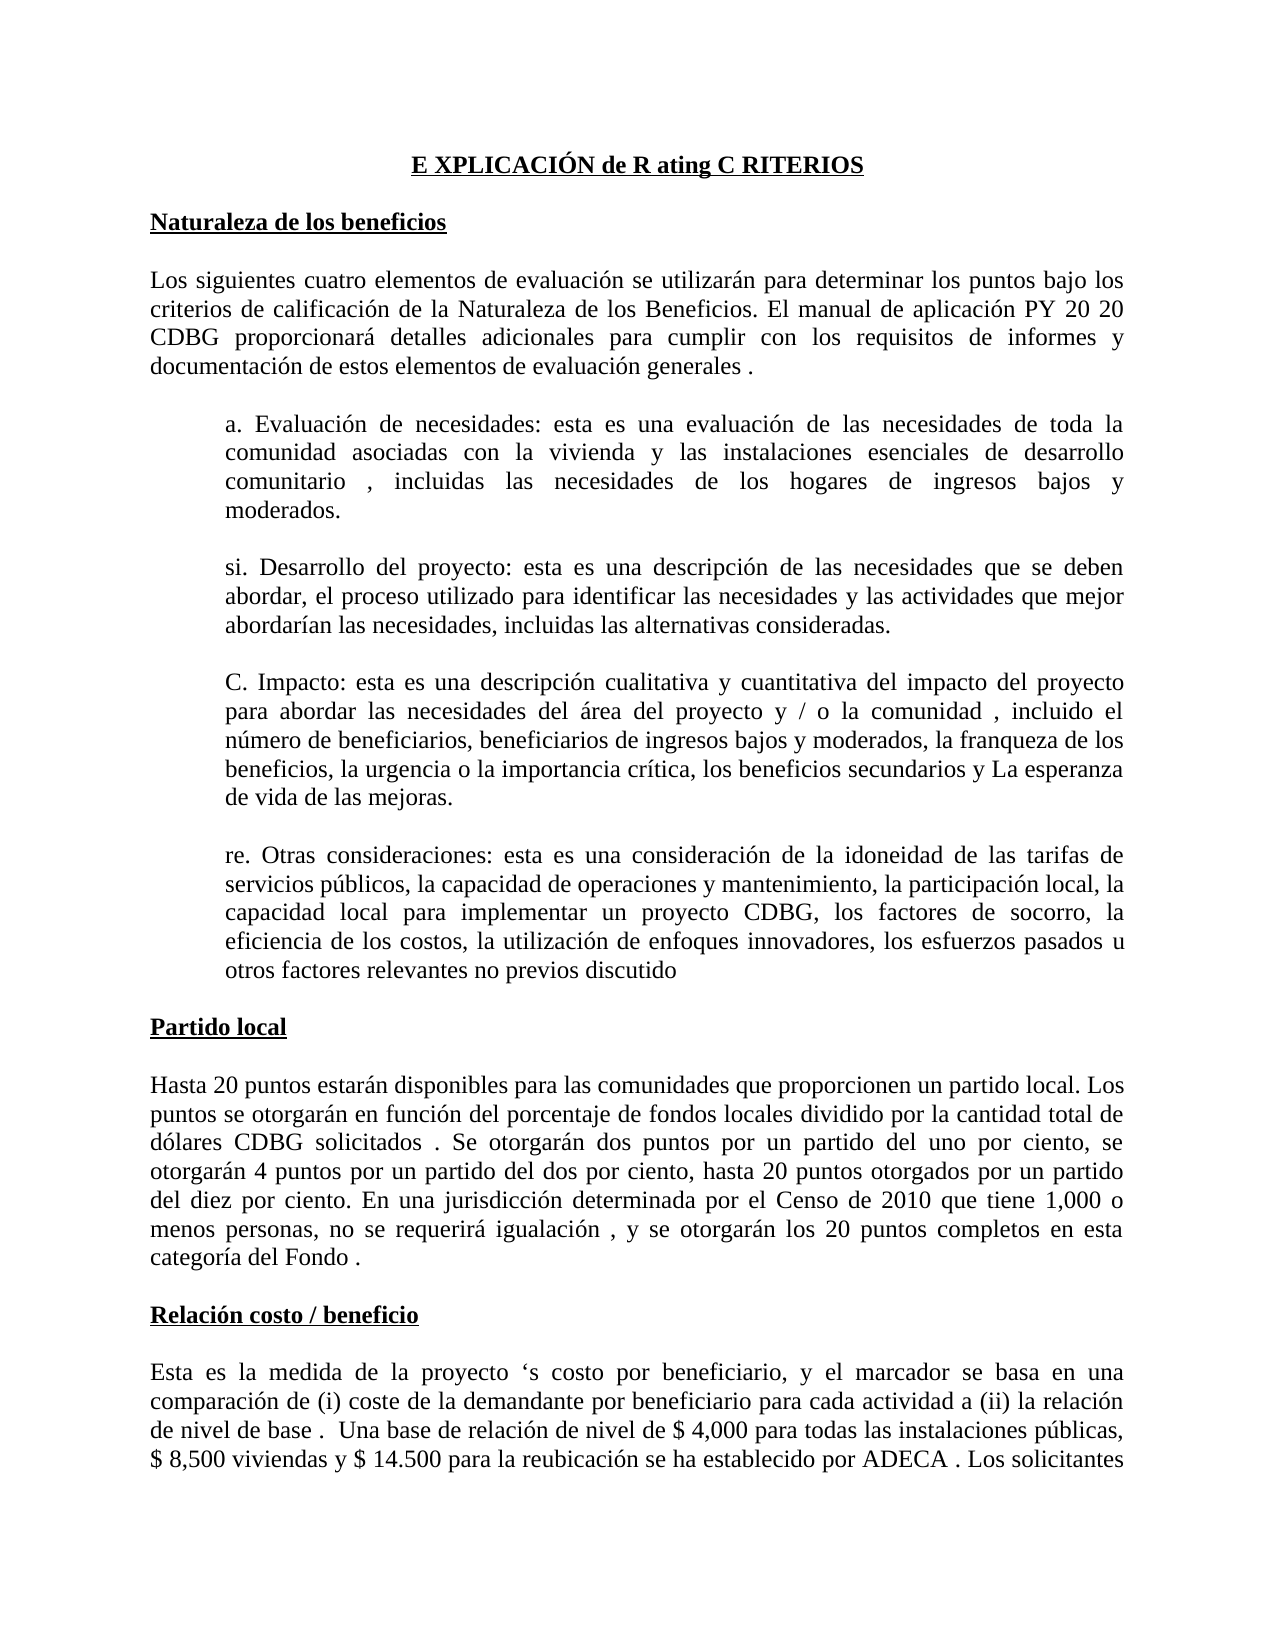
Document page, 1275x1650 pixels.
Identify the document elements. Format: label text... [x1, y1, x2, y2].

text E XPLICACIÓN de R ating C RITERIOS [150, 150, 1125, 179]
text Hasta 20 puntos estarán disponibles para las comunidades que proporcionen un partido local. Los puntos se otorgarán en función del porcentaje de fondos locales dividido por la cantidad total de dólares CDBG solicitados . Se otorgarán dos puntos por un partido del uno por ciento, se otorgarán 4 puntos por un partido del dos por ciento, hasta 20 puntos otorgados por un partido del diez por ciento. En una jurisdicción determinada por el Censo de 2010 que tiene 1,000 o menos personas, no se requerirá igualación , y se otorgarán los 20 puntos completos en esta categoría del Fondo . [150, 1070, 1125, 1271]
text Partido local [150, 1012, 1125, 1041]
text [150, 1357, 1125, 1472]
text C. Impacto: esta es una descripción cualitativa y cuantitativa del impacto del proyecto para abordar las necesidades del área del proyecto y / o la comunidad , incluido el número de beneficiarios, beneficiarios de ingresos bajos y moderados, la franqueza de los beneficios, la urgencia o la importancia crítica, los beneficios secundarios y La esperanza de vida de las mejoras. [225, 667, 1125, 811]
text Relación costo / beneficio [150, 1300, 1125, 1329]
text re. Otras consideraciones: esta es una consideración de la idoneidad de las tarifas de servicios públicos, la capacidad de operaciones y mantenimiento, la participación local, la capacidad local para implementar un proyecto CDBG, los factores de socorro, la eficiencia de los costos, la utilización de enfoques innovadores, los esfuerzos pasados ​​u otros factores relevantes no previos discutido [225, 840, 1125, 984]
text si. Desarrollo del proyecto: esta es una descripción de las necesidades que se deben abordar, el proceso utilizado para identificar las necesidades y las actividades que mejor abordarían las necesidades, incluidas las alternativas consideradas. [225, 552, 1125, 639]
text Los siguientes cuatro elementos de evaluación se utilizarán para determinar los puntos bajo los criterios de calificación de la Naturaleza de los Beneficios. El manual de aplicación PY 20 20 CDBG proporcionará detalles adicionales para cumplir con los requisitos de informes y documentación de estos elementos de evaluación generales . [150, 265, 1125, 380]
text Naturaleza de los beneficios [150, 207, 1125, 236]
text a. Evaluación de necesidades: esta es una evaluación de las necesidades de toda la comunidad asociadas con la vivienda y las instalaciones esenciales de desarrollo comunitario , incluidas las necesidades de los hogares de ingresos bajos y moderados. [225, 409, 1125, 524]
